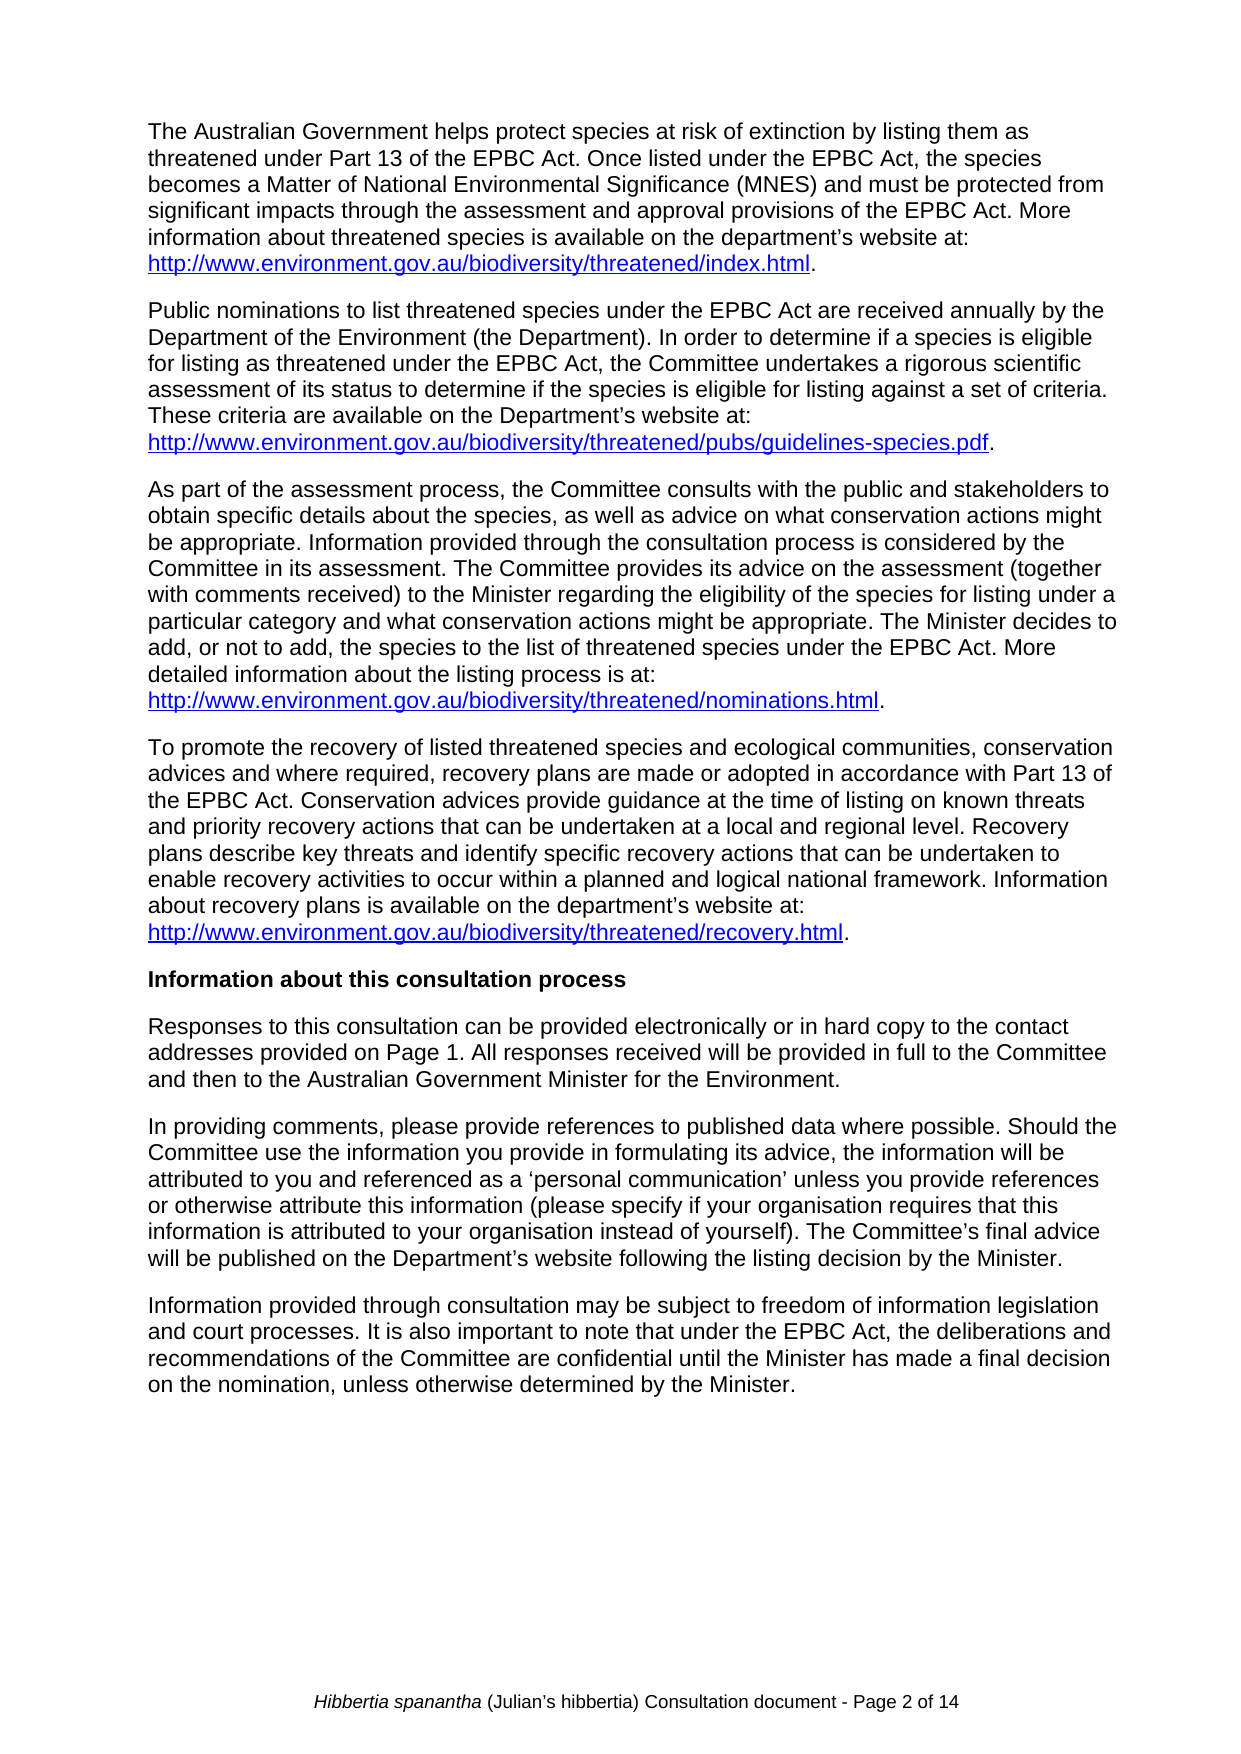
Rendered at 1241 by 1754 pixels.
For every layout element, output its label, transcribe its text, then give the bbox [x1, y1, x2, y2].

text To promote the recovery of listed threatened species and ecological communities, conservation advices and where required, recovery plans are made or adopted in accordance with Part 13 of the EPBC Act. Conservation advices provide guidance at the time of listing on known threats and priority recovery actions that can be undertaken at a local and regional level. Recovery plans describe key threats and identify specific recovery actions that can be undertaken to enable recovery activities to occur within a planned and logical national framework. Information about recovery plans is available on the department’s website at: http://www.environment.gov.au/biodiversity/threatened/recovery.html. [148, 734, 1125, 945]
text http://www.environment.gov.au/biodiversity/threatened/index.html. [148, 250, 1125, 276]
text Responses to this consultation can be provided electronically or in hard copy to the contact addresses provided on Page 1. All responses received will be provided in full to the Committee and then to the Australian Government Minister for the Environment. [148, 1013, 1125, 1092]
text Information provided through consultation may be subject to freedom of information legislation and court processes. It is also important to note that under the EPBC Act, the deliberations and recommendations of the Committee are confidential until the Minister has made a final decision on the nomination, unless otherwise determined by the Minister. [148, 1292, 1125, 1397]
text In providing comments, please provide references to published data where possible. Should the Committee use the information you provide in formulating its advice, the information will be attributed to you and referenced as a ‘personal communication’ unless you provide references or otherwise attribute this information (please specify if your organisation requires that this information is attributed to your organisation instead of yourself). The Committee’s final advice will be published on the Department’s website following the listing decision by the Minister. [148, 1113, 1125, 1271]
text Public nominations to list threatened species under the EPBC Act are received annually by the Department of the Environment (the Department). In order to determine if a species is eligible for listing as threatened under the EPBC Act, the Committee undertakes a rigorous scientific assessment of its status to determine if the species is eligible for listing against a set of criteria. These criteria are available on the Department’s website at: http://www.environment.gov.au/biodiversity/threatened/pubs/guidelines-species.pdf. [148, 297, 1125, 455]
text As part of the assessment process, the Committee consults with the public and stakeholders to obtain specific details about the species, as well as advice on what conservation actions might be appropriate. Information provided through the consultation process is considered by the Committee in its assessment. The Committee provides its advice on the assessment (together with comments received) to the Minister regarding the eligibility of the species for listing under a particular category and what conservation actions might be appropriate. The Minister decides to add, or not to add, the species to the list of threatened species under the EPBC Act. More detailed information about the listing process is at: http://www.environment.gov.au/biodiversity/threatened/nominations.html. [148, 476, 1125, 713]
text Information about this consultation process [148, 966, 1125, 992]
text The Australian Government helps protect species at risk of extinction by listing them as threatened under Part 13 of the EPBC Act. Once listed under the EPBC Act, the species becomes a Matter of National Environmental Significance (MNES) and must be protected from significant impacts through the assessment and approval provisions of the EPBC Act. More information about threatened species is available on the department’s website at: [148, 118, 1125, 250]
